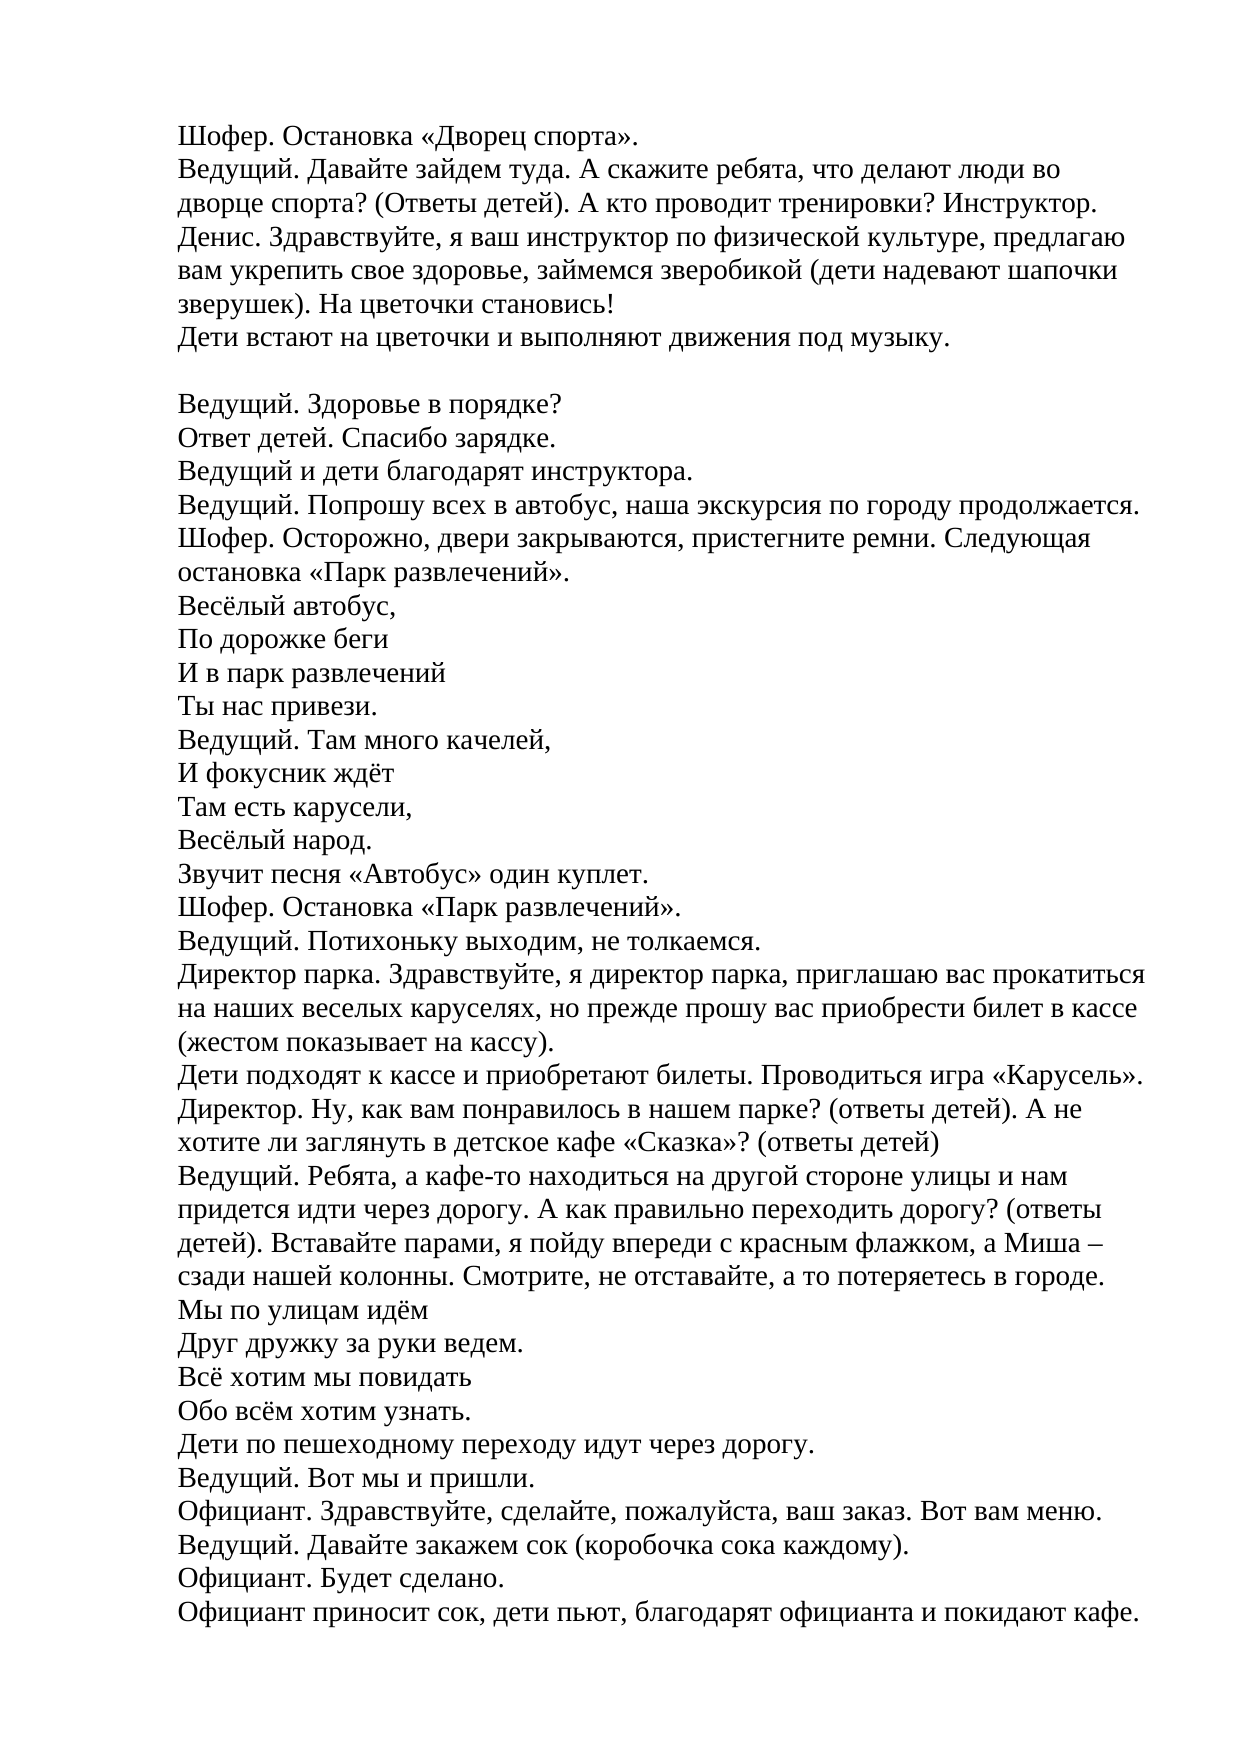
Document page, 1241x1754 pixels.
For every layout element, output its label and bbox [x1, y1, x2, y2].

text [177, 118, 1152, 1627]
